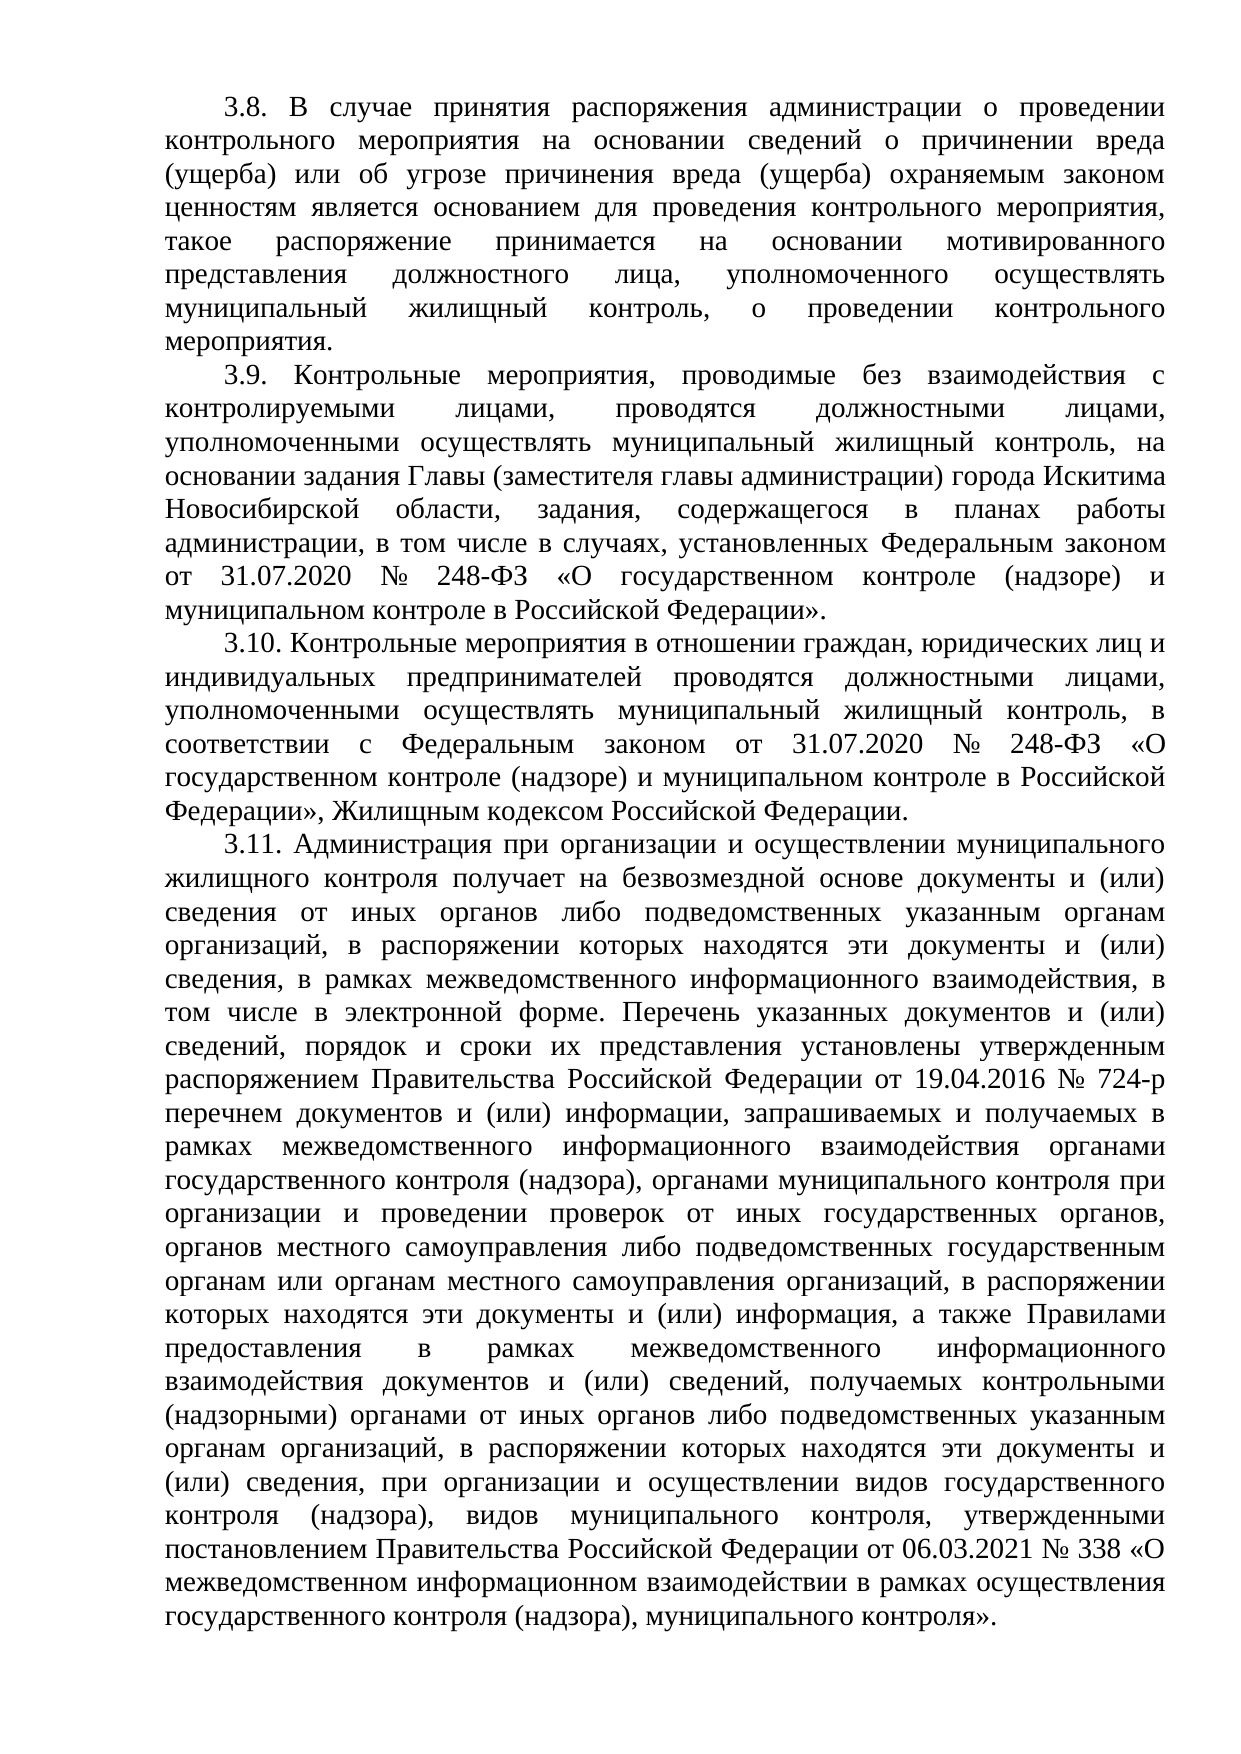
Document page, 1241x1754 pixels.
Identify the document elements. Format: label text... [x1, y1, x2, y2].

text 3.10. Контрольные мероприятия в отношении граждан, юридических лиц и индивидуальных предпринимателей проводятся должностными лицами, уполномоченными осуществлять муниципальный жилищный контроль, в соответствии с Федеральным законом от 31.07.2020 № 248-ФЗ «О государственном контроле (надзоре) и муниципальном контроле в Российской Федерации», Жилищным кодексом Российской Федерации. [164, 625, 1166, 827]
text 3.8. В случае принятия распоряжения администрации о проведении контрольного мероприятия на основании сведений о причинении вреда (ущерба) или об угрозе причинения вреда (ущерба) охраняемым законом ценностям является основанием для проведения контрольного мероприятия, такое распоряжение принимается на основании мотивированного представления должностного лица, уполномоченного осуществлять муниципальный жилищный контроль, о проведении контрольного мероприятия. [164, 89, 1166, 357]
text 3.9. Контрольные мероприятия, проводимые без взаимодействия с контролируемыми лицами, проводятся должностными лицами, уполномоченными осуществлять муниципальный жилищный контроль, на основании задания Главы (заместителя главы администрации) города Искитима Новосибирской области, задания, содержащегося в планах работы администрации, в том числе в случаях, установленных Федеральным законом от 31.07.2020 № 248-ФЗ «О государственном контроле (надзоре) и муниципальном контроле в Российской Федерации». [164, 357, 1166, 625]
text 3.11. Администрация при организации и осуществлении муниципального жилищного контроля получает на безвозмездной основе документы и (или) сведения от иных органов либо подведомственных указанным органам организаций, в распоряжении которых находятся эти документы и (или) сведения, в рамках межведомственного информационного взаимодействия, в том числе в электронной форме. Перечень указанных документов и (или) сведений, порядок и сроки их представления установлены утвержденным распоряжением Правительства Российской Федерации от 19.04.2016 № 724-р перечнем документов и (или) информации, запрашиваемых и получаемых в рамках межведомственного информационного взаимодействия органами государственного контроля (надзора), органами муниципального контроля при организации и проведении проверок от иных государственных органов, органов местного самоуправления либо подведомственных государственным органам или органам местного самоуправления организаций, в распоряжении которых находятся эти документы и (или) информация, а также Правилами предоставления в рамках межведомственного информационного взаимодействия документов и (или) сведений, получаемых контрольными (надзорными) органами от иных органов либо подведомственных указанным органам организаций, в распоряжении которых находятся эти документы и (или) сведения, при организации и осуществлении видов государственного контроля (надзора), видов муниципального контроля, утвержденными постановлением Правительства Российской Федерации от 06.03.2021 № 338 «О межведомственном информационном взаимодействии в рамках осуществления государственного контроля (надзора), муниципального контроля». [164, 827, 1166, 1632]
